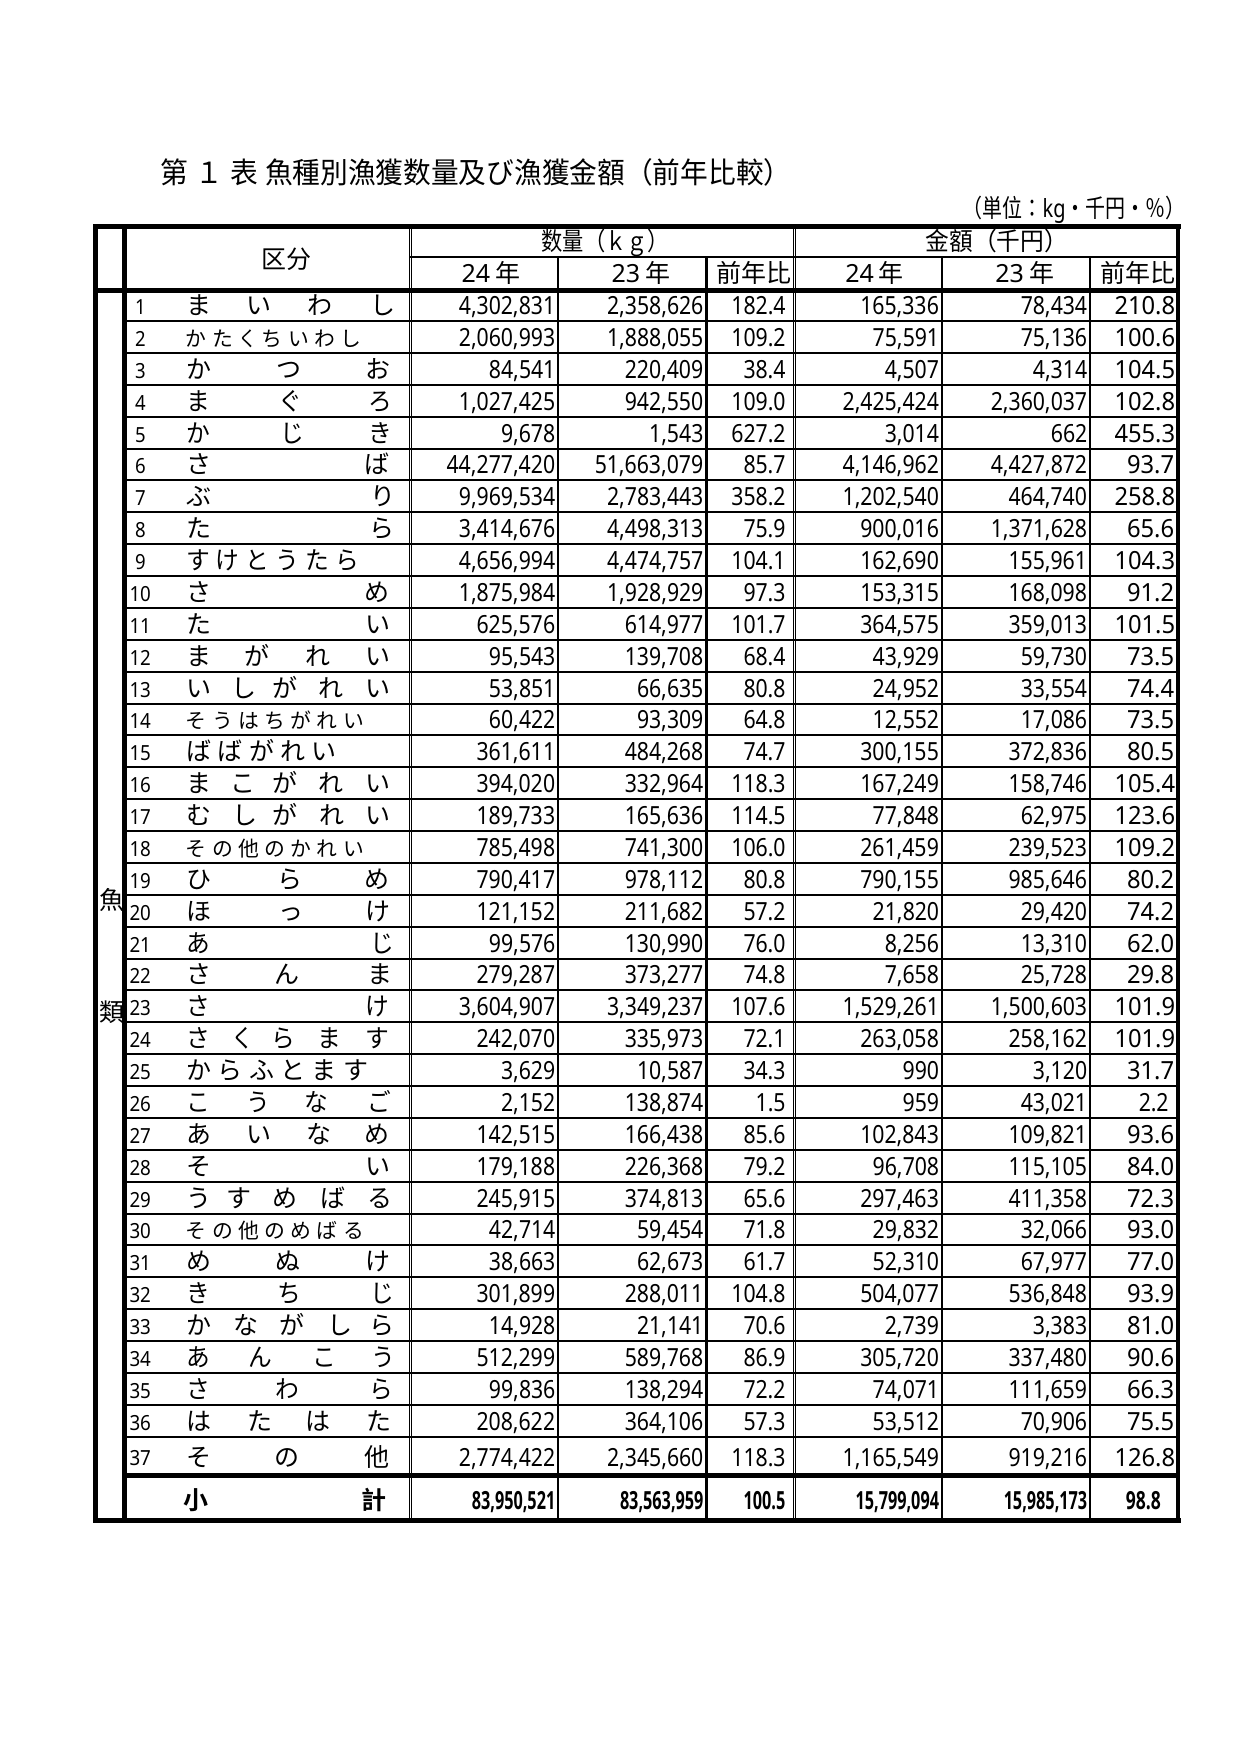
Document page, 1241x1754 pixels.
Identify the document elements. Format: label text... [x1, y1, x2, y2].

table_cell ま い わ し [166, 293, 409, 320]
table_cell 7,658 [796, 960, 941, 989]
table_cell 153,315 [796, 577, 941, 607]
table_cell 29 [127, 1183, 166, 1212]
table_cell 394,020 [412, 768, 557, 798]
table_cell 34 [127, 1342, 166, 1372]
table_cell 337,480 [943, 1342, 1089, 1372]
table_cell 104.5 [1091, 354, 1176, 384]
table_cell 1,027,425 [412, 386, 557, 416]
table_cell た ら [166, 513, 409, 543]
table_cell 790,417 [412, 864, 557, 894]
table_cell 130,990 [559, 928, 705, 957]
table_cell 182.4 [708, 293, 793, 320]
table_cell 33 [127, 1310, 166, 1340]
table_cell む し が れ い [166, 800, 409, 830]
table_cell 364,106 [559, 1406, 705, 1436]
table_cell 魚 類 [98, 293, 122, 1518]
table_cell 3,120 [943, 1055, 1089, 1085]
table_header 区分 [127, 229, 409, 288]
table_cell そ の 他 [166, 1438, 409, 1473]
table_cell 2,774,422 [412, 1438, 557, 1473]
table_cell 165,636 [559, 800, 705, 830]
text （単位：kg・千円・％） [962, 190, 1196, 224]
table_cell 75,591 [796, 322, 941, 352]
table_cell 2.2 [1091, 1087, 1176, 1117]
table_cell 32 [127, 1278, 166, 1308]
table_cell 8,256 [796, 928, 941, 957]
table_cell 2,060,993 [412, 322, 557, 352]
table_cell 9,969,534 [412, 481, 557, 511]
table_cell い し が れ い [166, 673, 409, 702]
table_cell 71.8 [708, 1215, 793, 1244]
table_cell 1,543 [559, 418, 705, 447]
table_cell 2,345,660 [559, 1438, 705, 1473]
table_cell 83,563,959 [559, 1478, 705, 1518]
table_cell 15,985,173 [943, 1478, 1089, 1518]
table_cell 42,714 [412, 1215, 557, 1244]
table_cell 57.2 [708, 896, 793, 926]
table_cell ま こ が れ い [166, 768, 409, 798]
table_cell 3,383 [943, 1310, 1089, 1340]
table_cell 93,309 [559, 705, 705, 734]
table_cell 29.8 [1091, 960, 1176, 989]
table_cell 14,928 [412, 1310, 557, 1340]
table_cell 1,888,055 [559, 322, 705, 352]
table_cell 106.0 [708, 832, 793, 862]
table_cell 12 [127, 641, 166, 671]
table_cell 1,165,549 [796, 1438, 941, 1473]
table_cell 263,058 [796, 1023, 941, 1053]
table_cell 1,500,603 [943, 991, 1089, 1021]
table_cell 4,302,831 [412, 293, 557, 320]
table_cell 3,349,237 [559, 991, 705, 1021]
table_cell 3 [127, 354, 166, 384]
table_cell 80.8 [708, 864, 793, 894]
table_header 金額（千円） [796, 229, 1176, 256]
table_cell 359,013 [943, 609, 1089, 639]
table_cell 536,848 [943, 1278, 1089, 1308]
table_cell 11 [127, 609, 166, 639]
table_cell 83,950,521 [412, 1478, 557, 1518]
table_cell 118.3 [708, 768, 793, 798]
table_cell 484,268 [559, 736, 705, 766]
table_cell 99,836 [412, 1374, 557, 1404]
table_cell 1,202,540 [796, 481, 941, 511]
table_cell 34.3 [708, 1055, 793, 1085]
table_cell 18 [127, 832, 166, 862]
table_cell 19 [127, 864, 166, 894]
table_cell 107.6 [708, 991, 793, 1021]
table_cell 2 [127, 322, 166, 352]
table_cell 59,454 [559, 1215, 705, 1244]
table_cell 226,368 [559, 1151, 705, 1181]
table_cell 142,515 [412, 1119, 557, 1149]
table_cell ば ば が れ い [166, 736, 409, 766]
table_cell 301,899 [412, 1278, 557, 1308]
table_cell 155,961 [943, 545, 1089, 575]
table_cell 1.5 [708, 1087, 793, 1117]
table_cell 114.5 [708, 800, 793, 830]
table_cell 121,152 [412, 896, 557, 926]
table_cell 96,708 [796, 1151, 941, 1181]
table_cell 300,155 [796, 736, 941, 766]
table_cell 10 [127, 577, 166, 607]
table_cell 43,021 [943, 1087, 1089, 1117]
table_cell 118.3 [708, 1438, 793, 1473]
table_cell 4,474,757 [559, 545, 705, 575]
table_cell 65.6 [1091, 513, 1176, 543]
table_cell 77,848 [796, 800, 941, 830]
table_cell 139,708 [559, 641, 705, 671]
table_cell 372,836 [943, 736, 1089, 766]
table_cell 90.6 [1091, 1342, 1176, 1372]
table_cell 102,843 [796, 1119, 941, 1149]
table_cell 189,733 [412, 800, 557, 830]
table_cell 62,975 [943, 800, 1089, 830]
table_cell 81.0 [1091, 1310, 1176, 1340]
table_cell 73.5 [1091, 641, 1176, 671]
table_cell 85.7 [708, 450, 793, 479]
table_cell 52,310 [796, 1246, 941, 1276]
table_cell ほ っ け [166, 896, 409, 926]
table_cell 305,720 [796, 1342, 941, 1372]
table_cell 23 [127, 991, 166, 1021]
table_cell 919,216 [943, 1438, 1089, 1473]
table_cell 662 [943, 418, 1089, 447]
table_cell 74.7 [708, 736, 793, 766]
table_cell か じ き [166, 418, 409, 447]
table_cell 76.0 [708, 928, 793, 957]
table_cell 24 [127, 1023, 166, 1053]
table_cell 75.5 [1091, 1406, 1176, 1436]
table_cell 4,314 [943, 354, 1089, 384]
table_cell そ い [166, 1151, 409, 1181]
table_cell 64.8 [708, 705, 793, 734]
table_cell 614,977 [559, 609, 705, 639]
table_cell 220,409 [559, 354, 705, 384]
table_cell 2,739 [796, 1310, 941, 1340]
table_cell 3,629 [412, 1055, 557, 1085]
table_cell 前年比 [1091, 258, 1176, 288]
table_cell 1,875,984 [412, 577, 557, 607]
table_cell 297,463 [796, 1183, 941, 1212]
table_cell 24年 [796, 258, 941, 288]
table_cell ぶ り [166, 481, 409, 511]
table_cell 97.3 [708, 577, 793, 607]
table_cell 4,656,994 [412, 545, 557, 575]
table_cell 167,249 [796, 768, 941, 798]
table_cell 100.6 [1091, 322, 1176, 352]
table_cell 72.1 [708, 1023, 793, 1053]
table_cell 98.8 [1091, 1478, 1176, 1518]
table_cell 942,550 [559, 386, 705, 416]
table_cell 101.9 [1091, 1023, 1176, 1053]
table_cell 4,427,872 [943, 450, 1089, 479]
table_cell 790,155 [796, 864, 941, 894]
table_cell あ い な め [166, 1119, 409, 1149]
table_cell 99,576 [412, 928, 557, 957]
table_cell 14 [127, 705, 166, 734]
table_cell さ め [166, 577, 409, 607]
table_cell 17,086 [943, 705, 1089, 734]
table_cell 60,422 [412, 705, 557, 734]
table_cell 627.2 [708, 418, 793, 447]
table_cell 80.2 [1091, 864, 1176, 894]
table_cell 990 [796, 1055, 941, 1085]
table_cell 1,928,929 [559, 577, 705, 607]
table_cell 3,014 [796, 418, 941, 447]
table_cell 374,813 [559, 1183, 705, 1212]
table_cell た い [166, 609, 409, 639]
table_cell 464,740 [943, 481, 1089, 511]
table_cell 3,414,676 [412, 513, 557, 543]
table_cell 57.3 [708, 1406, 793, 1436]
table_cell 84.0 [1091, 1151, 1176, 1181]
table_cell 242,070 [412, 1023, 557, 1053]
table_cell 93.7 [1091, 450, 1176, 479]
table_cell か な が し ら [166, 1310, 409, 1340]
table_cell 31 [127, 1246, 166, 1276]
table_cell 335,973 [559, 1023, 705, 1053]
table_cell あ ん こ う [166, 1342, 409, 1372]
table_cell 51,663,079 [559, 450, 705, 479]
table_cell 2,425,424 [796, 386, 941, 416]
table_cell 104.1 [708, 545, 793, 575]
table_cell 101.5 [1091, 609, 1176, 639]
table_cell さ ん ま [166, 960, 409, 989]
table_cell 138,874 [559, 1087, 705, 1117]
table_cell 978,112 [559, 864, 705, 894]
table_cell か つ お [166, 354, 409, 384]
table_cell そ う は ち が れ い [166, 705, 409, 734]
table_cell 985,646 [943, 864, 1089, 894]
table_cell 5 [127, 418, 166, 447]
table_cell 65.6 [708, 1183, 793, 1212]
table_cell 67,977 [943, 1246, 1089, 1276]
table_cell こ う な ご [166, 1087, 409, 1117]
table_cell あ じ [166, 928, 409, 957]
table_cell 162,690 [796, 545, 941, 575]
table_cell 208,622 [412, 1406, 557, 1436]
table_cell 211,682 [559, 896, 705, 926]
table_cell 126.8 [1091, 1438, 1176, 1473]
table_cell 26 [127, 1087, 166, 1117]
table_cell 85.6 [708, 1119, 793, 1149]
text 第 １ 表 魚種別漁獲数量及び漁獲金額（前年比較） [160, 152, 806, 192]
table_cell 4,146,962 [796, 450, 941, 479]
table_cell 68.4 [708, 641, 793, 671]
table_cell 74,071 [796, 1374, 941, 1404]
table_cell 104.8 [708, 1278, 793, 1308]
table_cell き ち じ [166, 1278, 409, 1308]
table_cell 75,136 [943, 322, 1089, 352]
table_cell 29,420 [943, 896, 1089, 926]
table_cell 504,077 [796, 1278, 941, 1308]
table_cell そ の 他 の か れ い [166, 832, 409, 862]
table_cell 25,728 [943, 960, 1089, 989]
table_cell 512,299 [412, 1342, 557, 1372]
table_cell 279,287 [412, 960, 557, 989]
table_cell 27 [127, 1119, 166, 1149]
table_cell 959 [796, 1087, 941, 1117]
table_cell 166,438 [559, 1119, 705, 1149]
table_cell 29,832 [796, 1215, 941, 1244]
table_cell 168,098 [943, 577, 1089, 607]
table_cell 101.7 [708, 609, 793, 639]
table_cell 258,162 [943, 1023, 1089, 1053]
table_cell 13 [127, 673, 166, 702]
table_cell 25 [127, 1055, 166, 1085]
table_cell 8 [127, 513, 166, 543]
table_cell 37 [127, 1438, 166, 1473]
table_cell 23年 [559, 258, 705, 288]
table_cell 38,663 [412, 1246, 557, 1276]
table_cell 44,277,420 [412, 450, 557, 479]
table_cell 210.8 [1091, 293, 1176, 320]
table_cell 59,730 [943, 641, 1089, 671]
table_cell 53,851 [412, 673, 557, 702]
table_cell 261,459 [796, 832, 941, 862]
table_cell 79.2 [708, 1151, 793, 1181]
table_cell 361,611 [412, 736, 557, 766]
table_cell 28 [127, 1151, 166, 1181]
table_cell 364,575 [796, 609, 941, 639]
table_cell 16 [127, 768, 166, 798]
table_cell 21,141 [559, 1310, 705, 1340]
table_cell 75.9 [708, 513, 793, 543]
table_header [98, 229, 122, 288]
table_cell う す め ば る [166, 1183, 409, 1212]
table_cell 61.7 [708, 1246, 793, 1276]
table_cell 36 [127, 1406, 166, 1436]
table_cell 15 [127, 736, 166, 766]
table_cell 86.9 [708, 1342, 793, 1372]
table_cell 1 [127, 293, 166, 320]
table_cell 900,016 [796, 513, 941, 543]
table_cell 23年 [943, 258, 1089, 288]
table_cell 66.3 [1091, 1374, 1176, 1404]
table_cell 53,512 [796, 1406, 941, 1436]
table_cell 17 [127, 800, 166, 830]
table_cell 589,768 [559, 1342, 705, 1372]
table_cell 12,552 [796, 705, 941, 734]
table_cell 62.0 [1091, 928, 1176, 957]
table_cell 2,783,443 [559, 481, 705, 511]
table_cell 22 [127, 960, 166, 989]
table_cell 332,964 [559, 768, 705, 798]
table_cell 33,554 [943, 673, 1089, 702]
table_cell 70.6 [708, 1310, 793, 1340]
table_cell 123.6 [1091, 800, 1176, 830]
table_cell 455.3 [1091, 418, 1176, 447]
table_cell 74.2 [1091, 896, 1176, 926]
table_cell 1,371,628 [943, 513, 1089, 543]
table_cell 31.7 [1091, 1055, 1176, 1085]
table_cell 4,507 [796, 354, 941, 384]
table_cell 77.0 [1091, 1246, 1176, 1276]
table_cell 111,659 [943, 1374, 1089, 1404]
table_cell 21,820 [796, 896, 941, 926]
table_cell 373,277 [559, 960, 705, 989]
table_cell 109.2 [708, 322, 793, 352]
table_cell 358.2 [708, 481, 793, 511]
table_cell 165,336 [796, 293, 941, 320]
table_cell 1,529,261 [796, 991, 941, 1021]
table_cell 74.8 [708, 960, 793, 989]
table_cell 93.0 [1091, 1215, 1176, 1244]
table_cell 245,915 [412, 1183, 557, 1212]
table_cell 741,300 [559, 832, 705, 862]
table_cell 239,523 [943, 832, 1089, 862]
table_cell 179,188 [412, 1151, 557, 1181]
table_cell 109.2 [1091, 832, 1176, 862]
table_cell 15,799,094 [796, 1478, 941, 1518]
table_cell 80.5 [1091, 736, 1176, 766]
table_cell 138,294 [559, 1374, 705, 1404]
table_cell 2,152 [412, 1087, 557, 1117]
table_cell 102.8 [1091, 386, 1176, 416]
table_cell 前年比 [708, 258, 793, 288]
table_cell 9 [127, 545, 166, 575]
table_cell 84,541 [412, 354, 557, 384]
table_cell ま ぐ ろ [166, 386, 409, 416]
table_cell 101.9 [1091, 991, 1176, 1021]
table_header 数量（ｋｇ） [412, 229, 793, 256]
table_cell 258.8 [1091, 481, 1176, 511]
table_cell 411,358 [943, 1183, 1089, 1212]
table_cell 115,105 [943, 1151, 1089, 1181]
table_cell ひ ら め [166, 864, 409, 894]
table_cell 73.5 [1091, 705, 1176, 734]
table_cell 10,587 [559, 1055, 705, 1085]
table_cell 4 [127, 386, 166, 416]
table_cell 93.9 [1091, 1278, 1176, 1308]
table_cell か た く ち い わ し [166, 322, 409, 352]
table_cell め ぬ け [166, 1246, 409, 1276]
table_cell 35 [127, 1374, 166, 1404]
table_cell す け と う た ら [166, 545, 409, 575]
table_cell 74.4 [1091, 673, 1176, 702]
table_cell 288,011 [559, 1278, 705, 1308]
table_cell か ら ふ と ま す [166, 1055, 409, 1085]
table_cell 78,434 [943, 293, 1089, 320]
table_cell 24年 [412, 258, 557, 288]
table_cell さ く ら ま す [166, 1023, 409, 1053]
table_cell 625,576 [412, 609, 557, 639]
table_cell 72.3 [1091, 1183, 1176, 1212]
table_cell さ ば [166, 450, 409, 479]
table_cell 2,358,626 [559, 293, 705, 320]
table_cell 6 [127, 450, 166, 479]
table_cell そ の 他 の め ば る [166, 1215, 409, 1244]
table_cell 158,746 [943, 768, 1089, 798]
table_cell 95,543 [412, 641, 557, 671]
table_cell 4,498,313 [559, 513, 705, 543]
table_cell 93.6 [1091, 1119, 1176, 1149]
table_cell 20 [127, 896, 166, 926]
table_cell 70,906 [943, 1406, 1089, 1436]
table_cell 32,066 [943, 1215, 1089, 1244]
table_cell 9,678 [412, 418, 557, 447]
table_cell 100.5 [708, 1478, 793, 1518]
table_cell 80.8 [708, 673, 793, 702]
table_cell 66,635 [559, 673, 705, 702]
table_cell 109.0 [708, 386, 793, 416]
table_cell 43,929 [796, 641, 941, 671]
table_cell 小 計 [127, 1478, 409, 1518]
table_cell 2,360,037 [943, 386, 1089, 416]
table_cell は た は た [166, 1406, 409, 1436]
table_cell さ わ ら [166, 1374, 409, 1404]
table_cell 91.2 [1091, 577, 1176, 607]
table_cell 3,604,907 [412, 991, 557, 1021]
table_cell 21 [127, 928, 166, 957]
table_cell 7 [127, 481, 166, 511]
table_cell 38.4 [708, 354, 793, 384]
table_cell 72.2 [708, 1374, 793, 1404]
table_cell ま が れ い [166, 641, 409, 671]
table_cell 104.3 [1091, 545, 1176, 575]
table_cell 30 [127, 1215, 166, 1244]
table_cell さ け [166, 991, 409, 1021]
table_cell 13,310 [943, 928, 1089, 957]
table_cell 62,673 [559, 1246, 705, 1276]
table_cell 785,498 [412, 832, 557, 862]
table_cell 109,821 [943, 1119, 1089, 1149]
table_cell 24,952 [796, 673, 941, 702]
table_cell 105.4 [1091, 768, 1176, 798]
